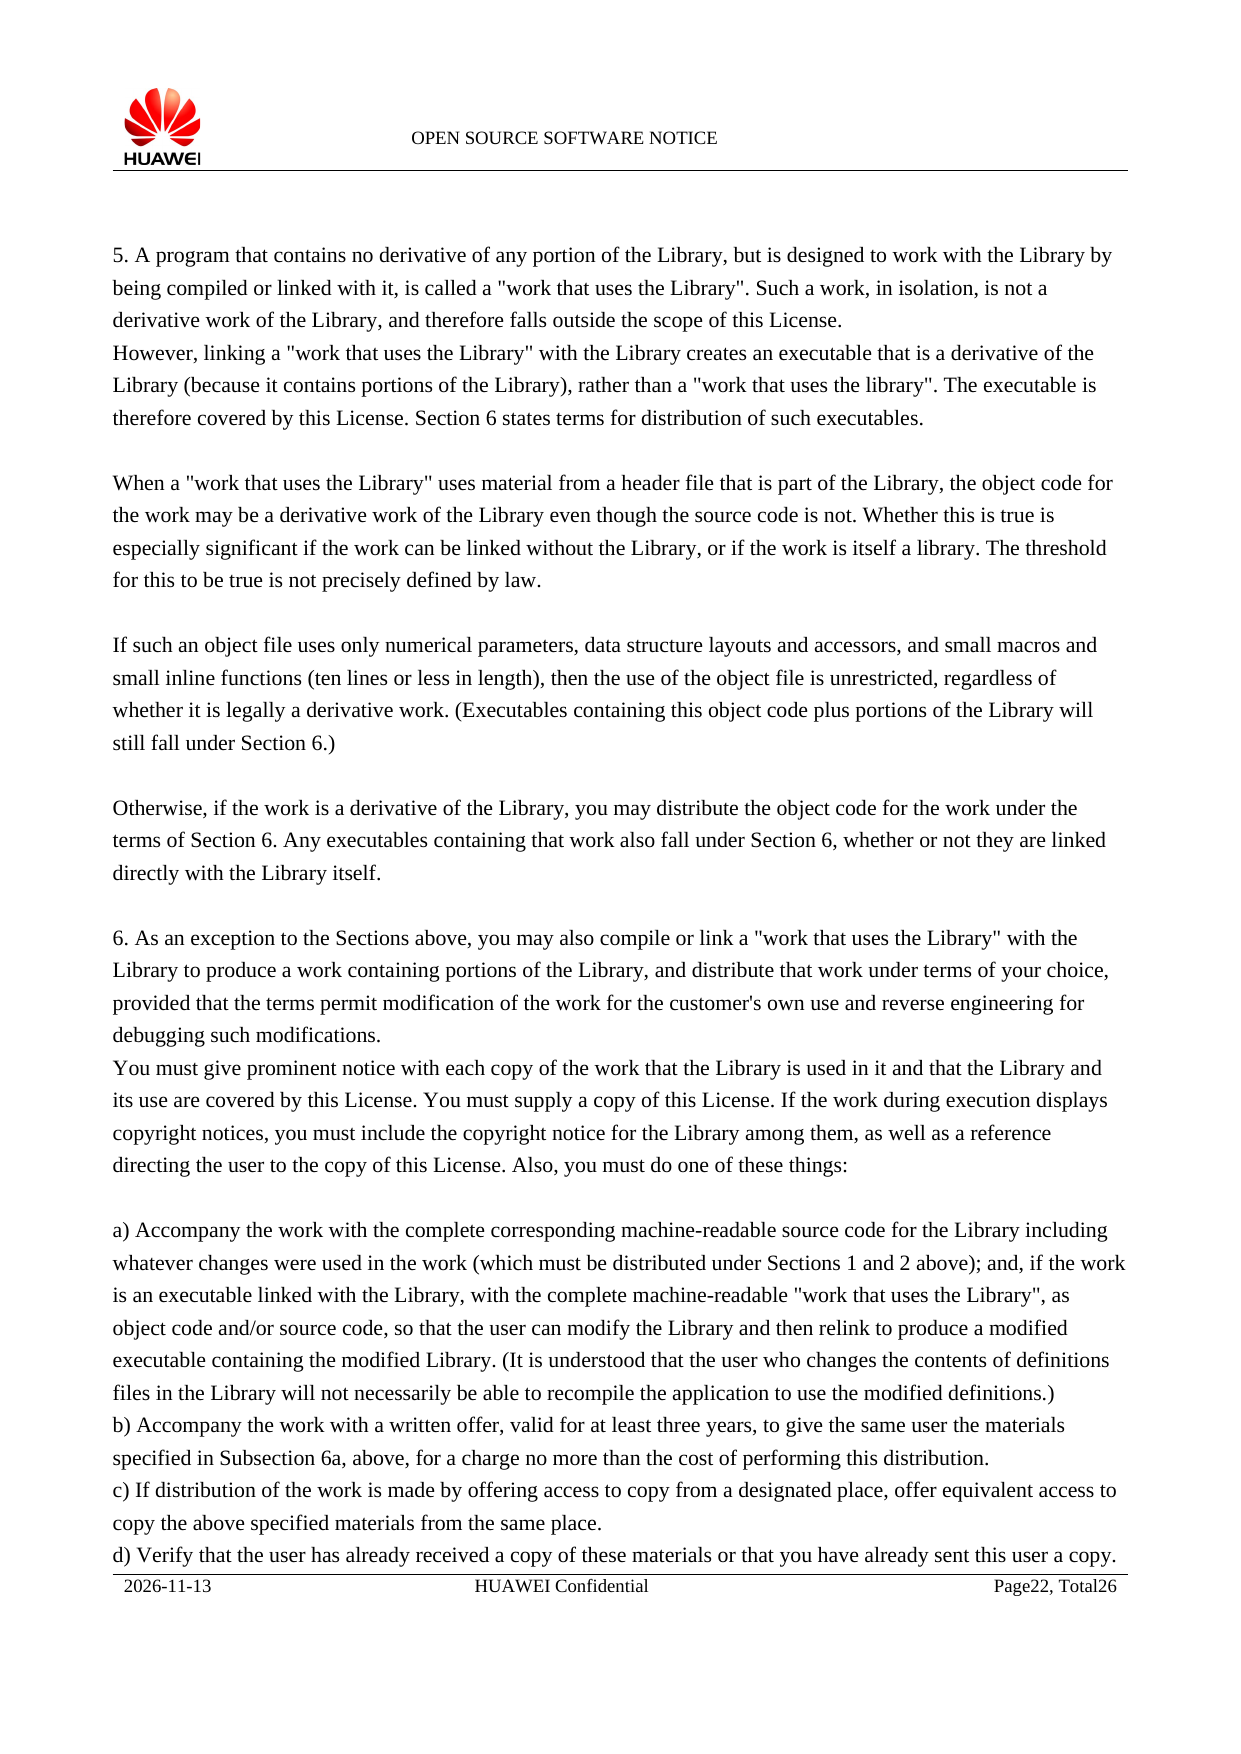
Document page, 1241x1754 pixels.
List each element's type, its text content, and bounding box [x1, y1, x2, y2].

picture [124, 88, 201, 165]
